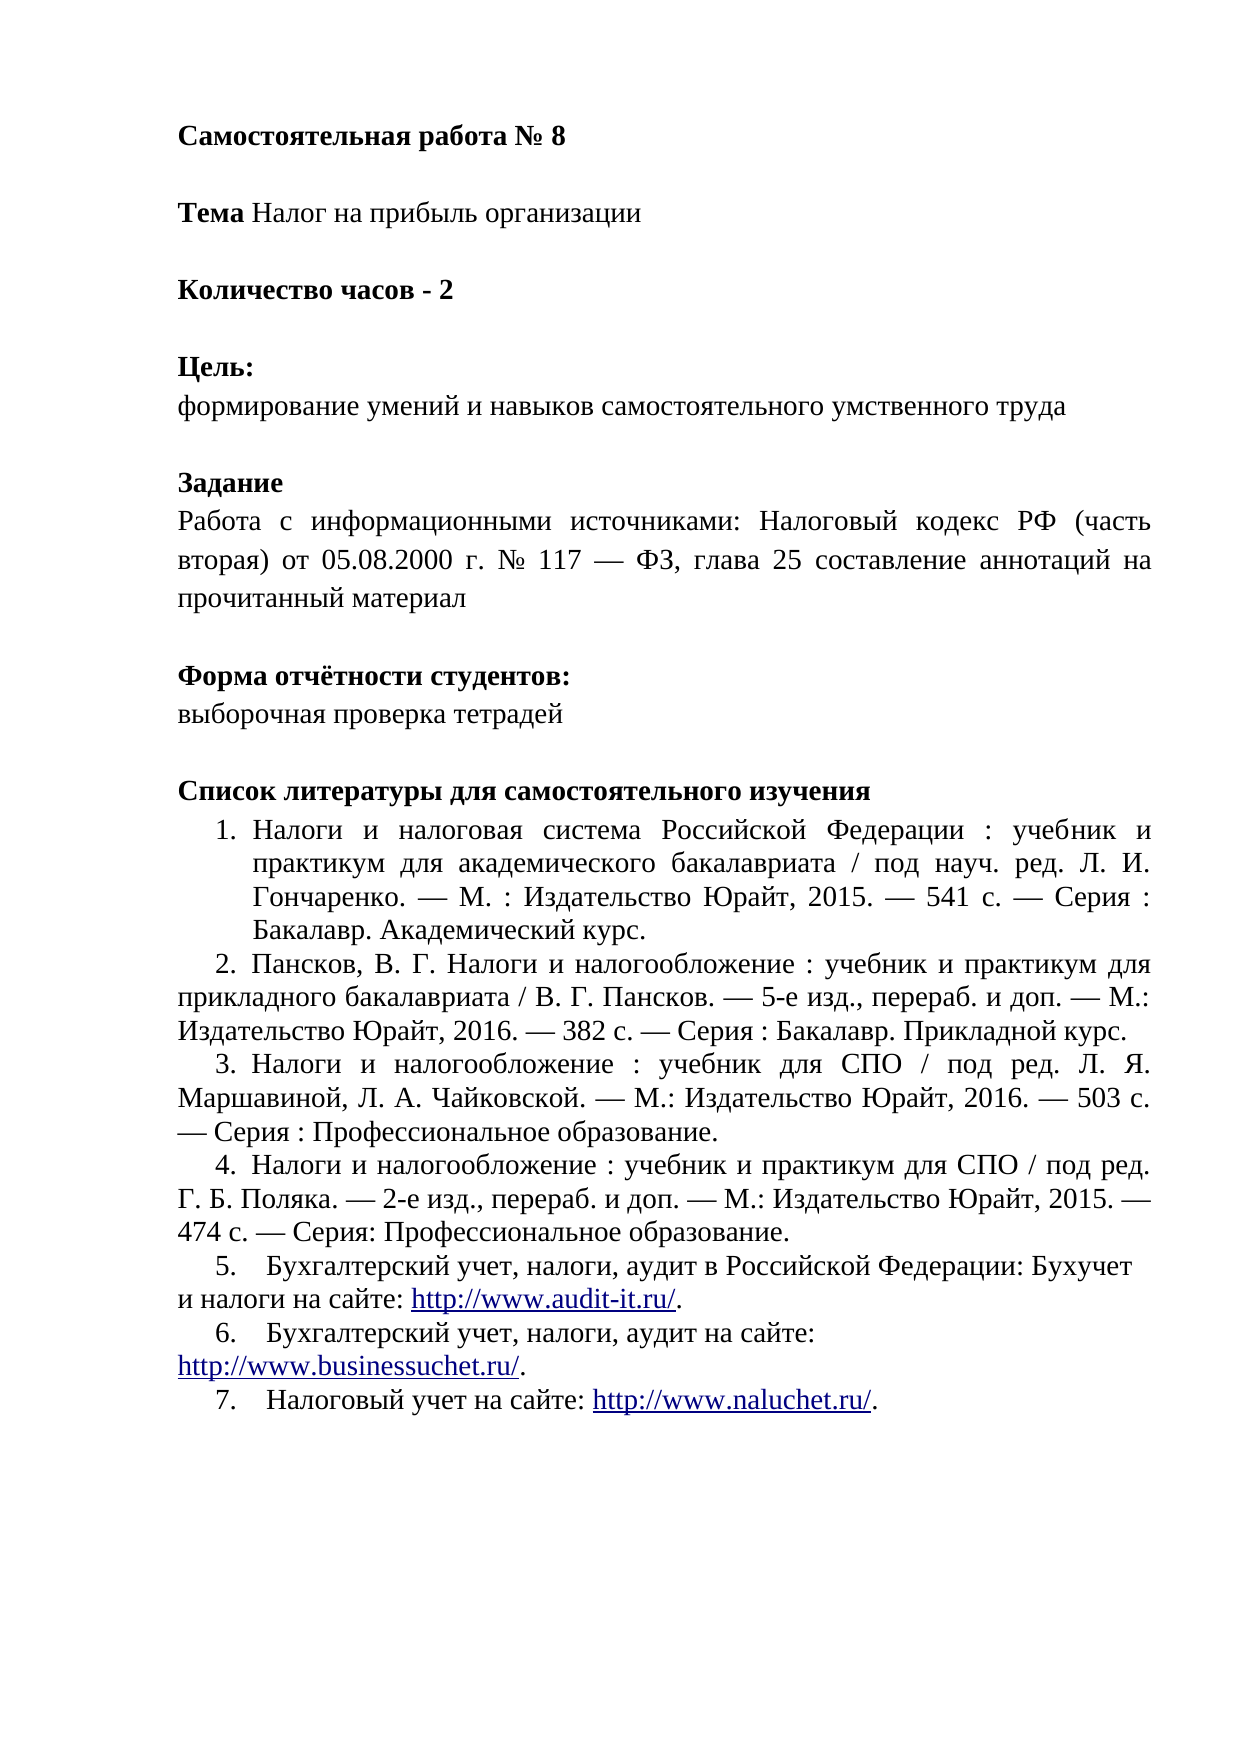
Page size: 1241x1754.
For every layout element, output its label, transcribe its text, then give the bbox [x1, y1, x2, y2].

list Налоги и налоговая система Российской Федерации : учебник и практикум для академического бакалавриата / под науч. ред. Л. И. Гончаренко. — М. : Издательство Юрайт, 2015. — 541 с. — Серия : Бакалавр. Академический курс. [215, 812, 1152, 946]
text Задание [177, 465, 1152, 498]
text Форма отчётности студентов: [177, 658, 1152, 691]
text Цель: [177, 349, 1152, 383]
list Бухгалтерский учет, налоги, аудит на сайте: http://www.businessuchet.ru/. [177, 1315, 1152, 1382]
list Налоговый учет на сайте: http://www.naluchet.ru/. [177, 1382, 1152, 1416]
text Тема Налог на прибыль организации [177, 195, 1152, 229]
list Бухгалтерский учет, налоги, аудит в Российской Федерации: Бухучет и налоги на сайте: http://www.audit-it.ru/. [177, 1248, 1152, 1315]
list Налоги и налогообложение : учебник и практикум для СПО / под ред. Г. Б. Поляка. — 2-е изд., перераб. и доп. — М.: Издательство Юрайт, 2015. — 474 с. — Серия: Профессиональное образование. [177, 1147, 1152, 1248]
text Работа с информационными источниками: Налоговый кодекс РФ (часть вторая) от 05.08.2000 г. № 117 — ФЗ, глава 25 составление аннотаций на прочитанный материал [177, 503, 1152, 614]
text Самостоятельная работа № 8 [177, 118, 1152, 152]
text формирование умений и навыков самостоятельного умственного труда [177, 388, 1152, 421]
text Список литературы для самостоятельного изучения [177, 773, 1152, 807]
text выборочная проверка тетрадей [177, 696, 1152, 730]
text Количество часов - 2 [177, 272, 1152, 306]
list Пансков, В. Г. Налоги и налогообложение : учебник и практикум для прикладного бакалавриата / В. Г. Пансков. — 5-е изд., перераб. и доп. — М.: Издательство Юрайт, 2016. — 382 с. — Серия : Бакалавр. Прикладной курс. [177, 946, 1152, 1047]
list Налоги и налогообложение : учебник для СПО / под ред. Л. Я. Маршавиной, Л. А. Чайковской. — М.: Издательство Юрайт, 2016. — 503 с. — Серия : Профессиональное образование. [177, 1047, 1152, 1147]
